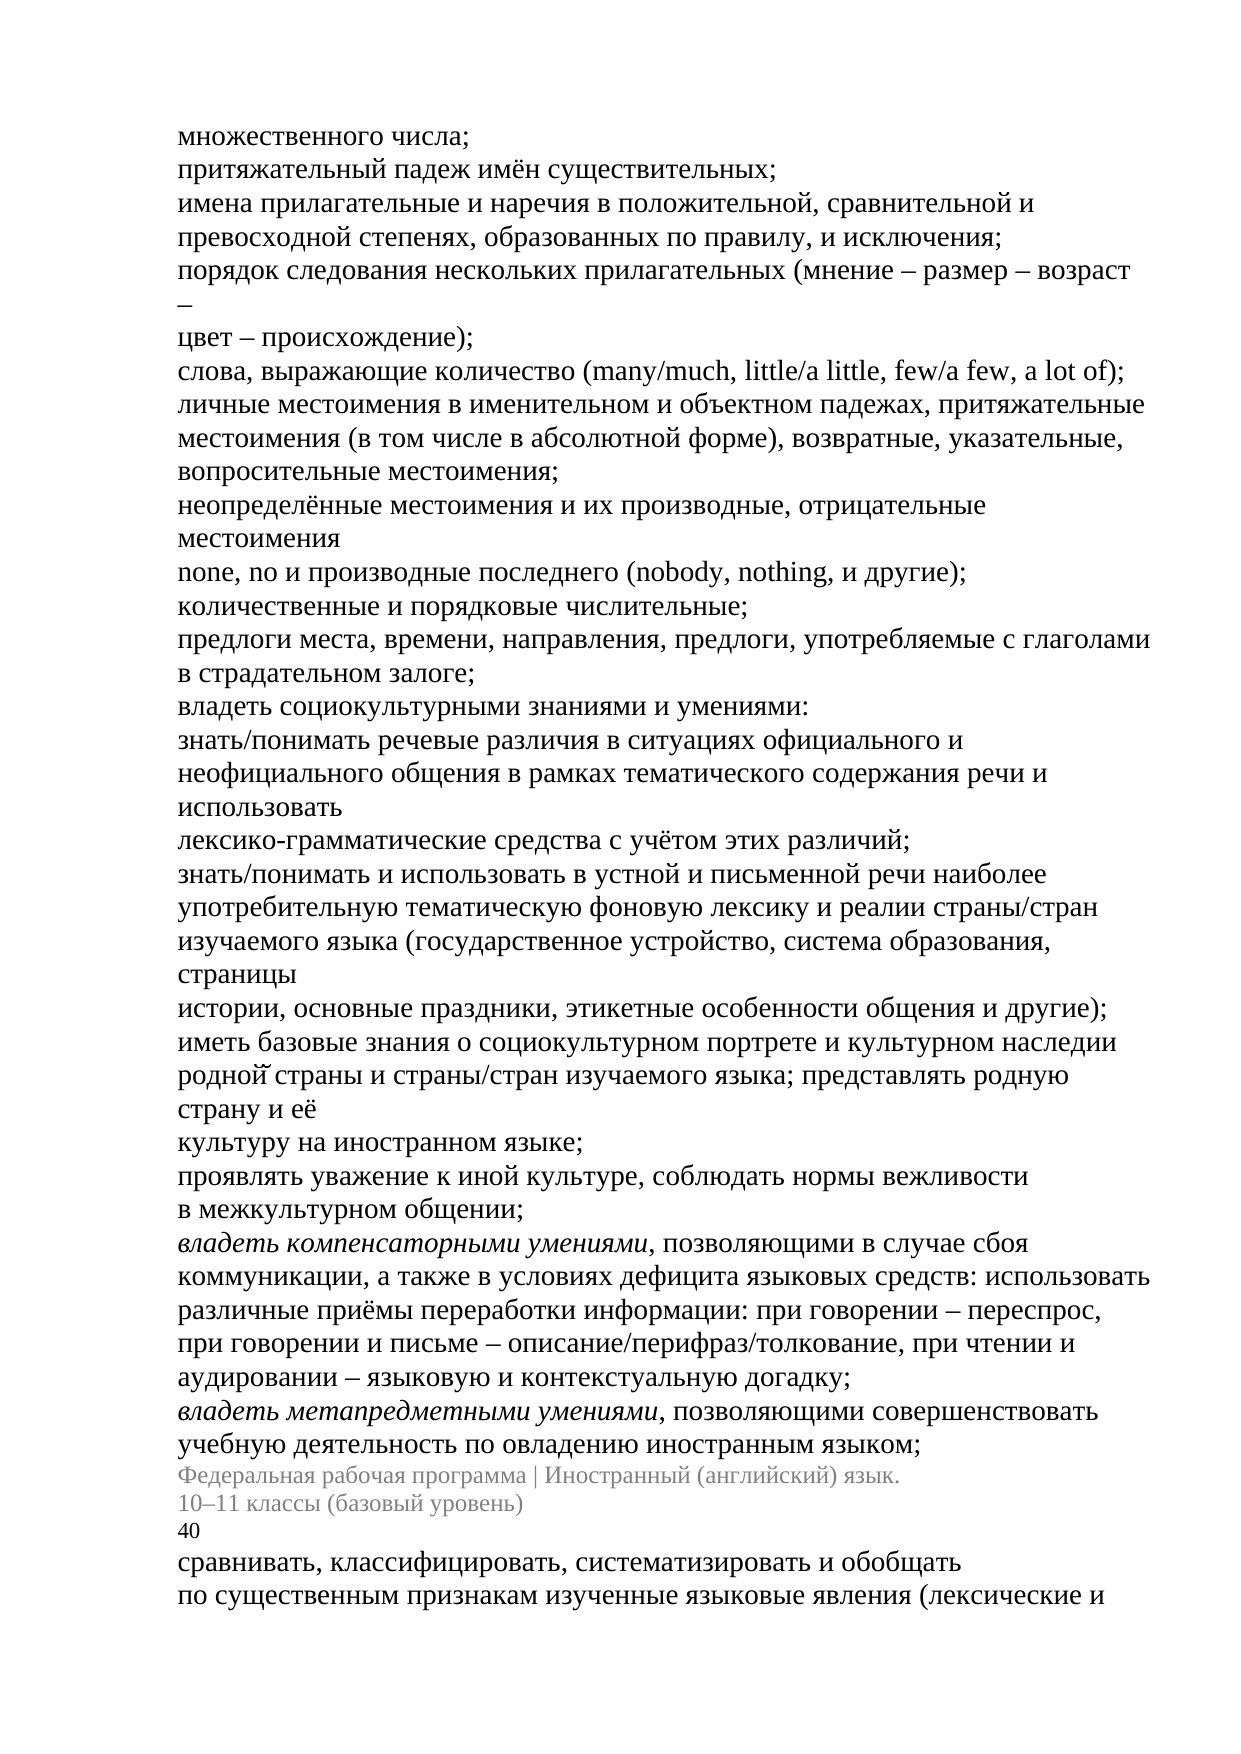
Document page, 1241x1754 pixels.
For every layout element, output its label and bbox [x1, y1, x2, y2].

text [177, 118, 1152, 1611]
